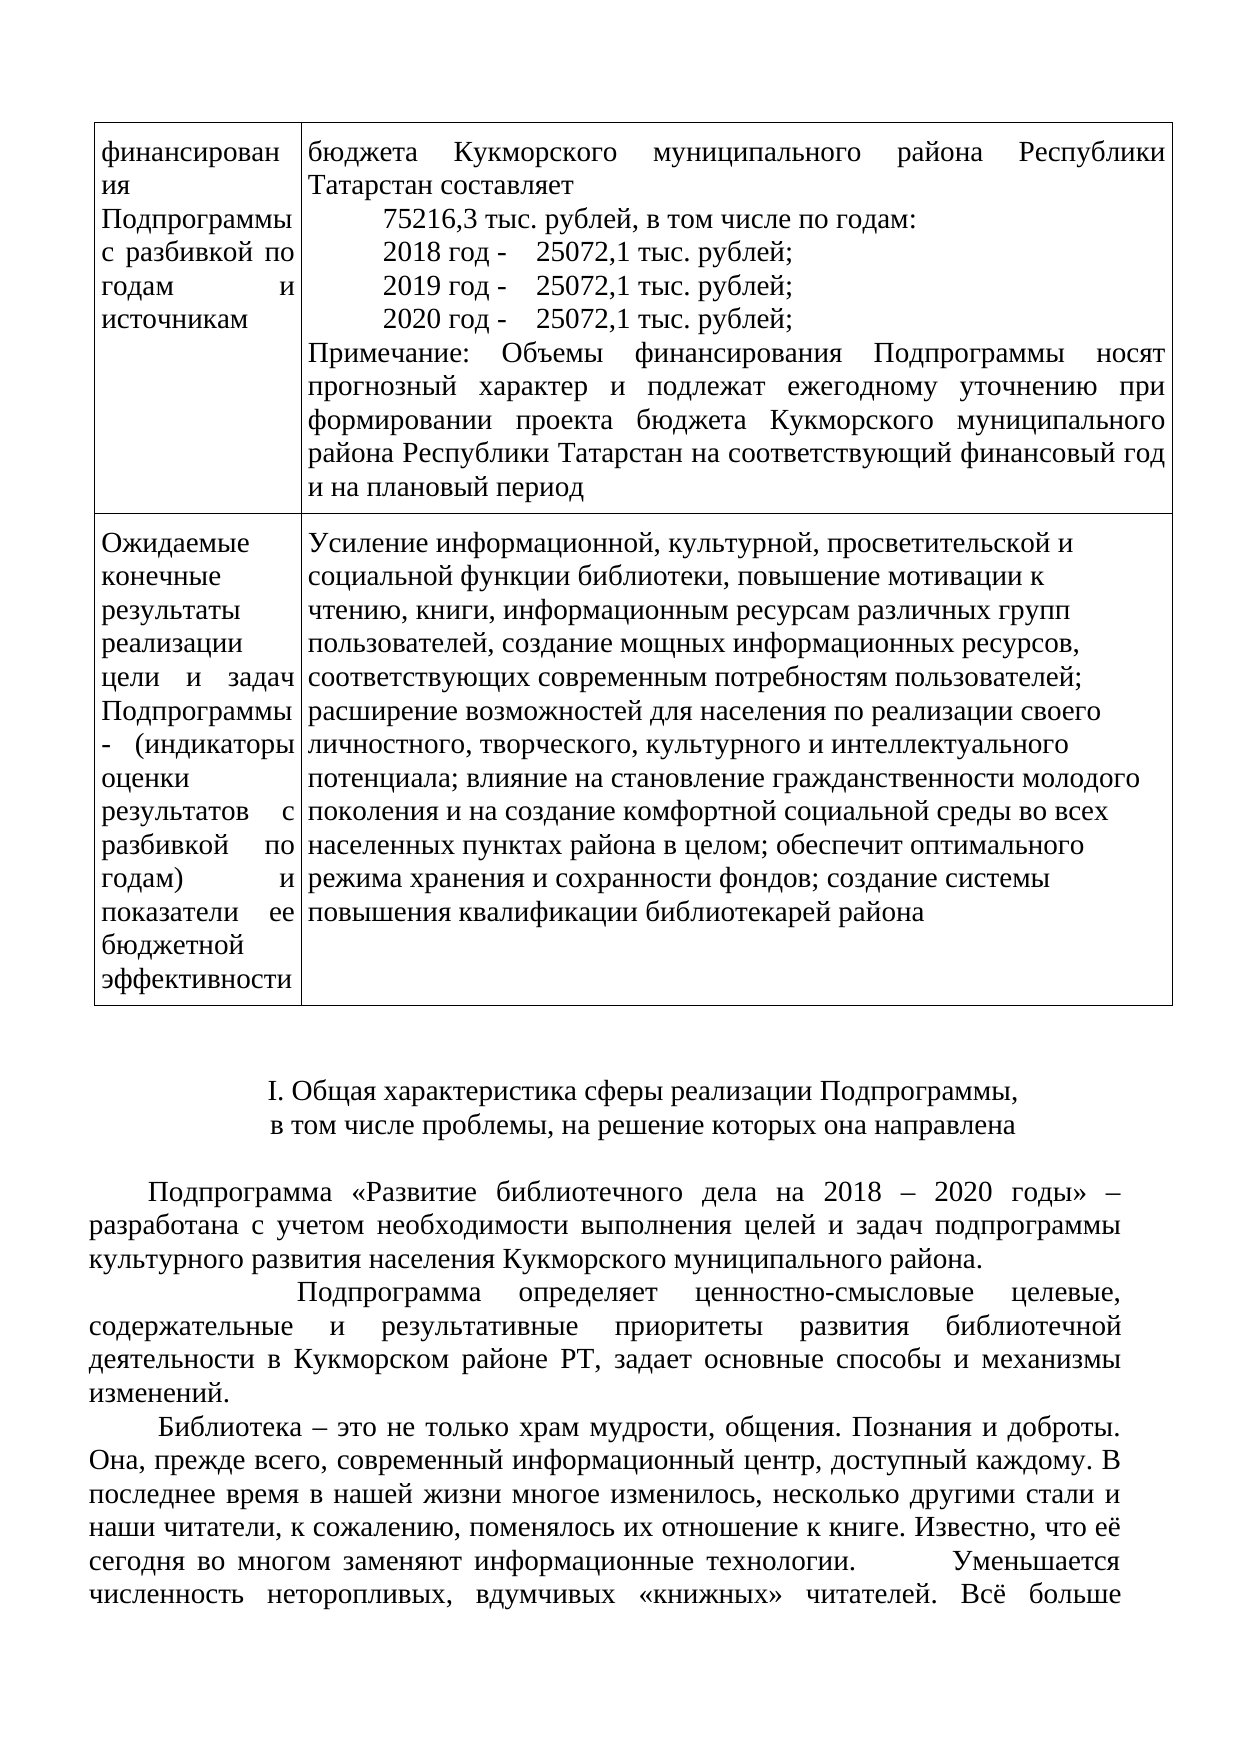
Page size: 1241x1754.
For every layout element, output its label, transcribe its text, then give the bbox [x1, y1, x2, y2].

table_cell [302, 123, 1172, 513]
table_cell Ожидаемые конечные результаты реализации цели и задач Подпрограммы- (индикаторы оценки результатов с разбивкой по годам) и показатели ее бюджетной эффективности [95, 514, 301, 1005]
text Подпрограмма «Развитие библиотечного дела на 2018 – 2020 годы» – разработана с учетом необходимости выполнения целей и задач подпрограммы культурного развития населения Кукморского муниципального района. [89, 1174, 1122, 1274]
text I. Общая характеристика сферы реализации Подпрограммы, [89, 1073, 1122, 1107]
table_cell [95, 123, 301, 513]
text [89, 1409, 1122, 1610]
table_cell Усиление информационной, культурной, просветительской и социальной функции библиотеки, повышение мотивации к чтению, книги, информационным ресурсам различных групп пользователей, создание мощных информационных ресурсов, соответствующих современным потребностям пользователей; расширение возможностей для населения по реализации своего личностного, творческого, культурного и интеллектуального потенциала; влияние на становление гражданственности молодого поколения и на создание комфортной социальной среды во всех населенных пунктах района в целом; обеспечит оптимального режима хранения и сохранности фондов; создание системы повышения квалификации библиотекарей района [302, 514, 1172, 1005]
text Подпрограмма определяет ценностно-смысловые целевые, содержательные и результативные приоритеты развития библиотечной деятельности в Кукморском районе РТ, задает основные способы и механизмы изменений. [89, 1274, 1122, 1409]
text в том числе проблемы, на решение которых она направлена [89, 1107, 1122, 1140]
